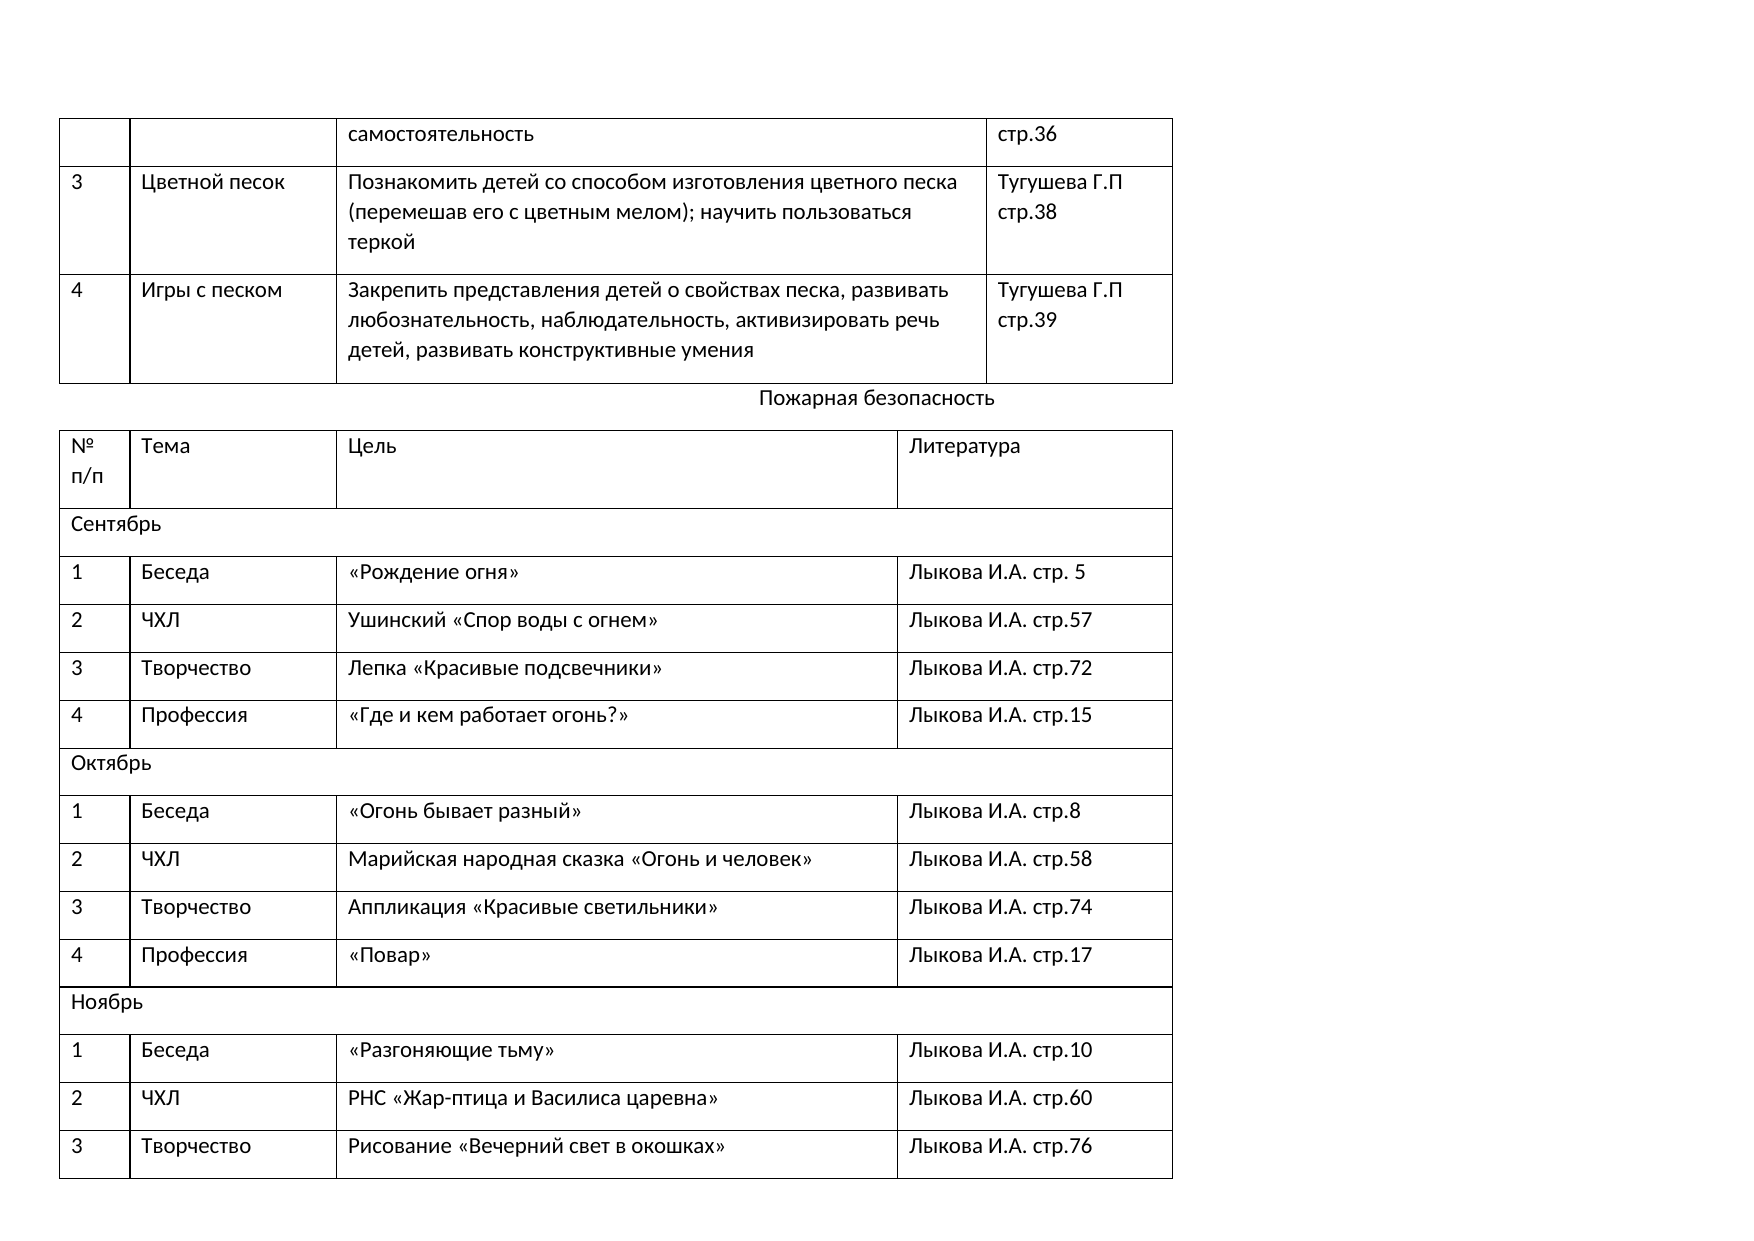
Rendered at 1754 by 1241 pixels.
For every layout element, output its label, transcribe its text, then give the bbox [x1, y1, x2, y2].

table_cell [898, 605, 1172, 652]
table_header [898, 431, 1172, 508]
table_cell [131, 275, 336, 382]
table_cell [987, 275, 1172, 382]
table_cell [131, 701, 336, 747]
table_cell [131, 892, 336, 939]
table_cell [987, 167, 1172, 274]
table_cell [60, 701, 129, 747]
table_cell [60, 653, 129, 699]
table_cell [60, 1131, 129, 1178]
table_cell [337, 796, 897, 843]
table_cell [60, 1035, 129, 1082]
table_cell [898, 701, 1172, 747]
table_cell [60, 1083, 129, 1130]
text Пожарная безопасность [59, 383, 1695, 411]
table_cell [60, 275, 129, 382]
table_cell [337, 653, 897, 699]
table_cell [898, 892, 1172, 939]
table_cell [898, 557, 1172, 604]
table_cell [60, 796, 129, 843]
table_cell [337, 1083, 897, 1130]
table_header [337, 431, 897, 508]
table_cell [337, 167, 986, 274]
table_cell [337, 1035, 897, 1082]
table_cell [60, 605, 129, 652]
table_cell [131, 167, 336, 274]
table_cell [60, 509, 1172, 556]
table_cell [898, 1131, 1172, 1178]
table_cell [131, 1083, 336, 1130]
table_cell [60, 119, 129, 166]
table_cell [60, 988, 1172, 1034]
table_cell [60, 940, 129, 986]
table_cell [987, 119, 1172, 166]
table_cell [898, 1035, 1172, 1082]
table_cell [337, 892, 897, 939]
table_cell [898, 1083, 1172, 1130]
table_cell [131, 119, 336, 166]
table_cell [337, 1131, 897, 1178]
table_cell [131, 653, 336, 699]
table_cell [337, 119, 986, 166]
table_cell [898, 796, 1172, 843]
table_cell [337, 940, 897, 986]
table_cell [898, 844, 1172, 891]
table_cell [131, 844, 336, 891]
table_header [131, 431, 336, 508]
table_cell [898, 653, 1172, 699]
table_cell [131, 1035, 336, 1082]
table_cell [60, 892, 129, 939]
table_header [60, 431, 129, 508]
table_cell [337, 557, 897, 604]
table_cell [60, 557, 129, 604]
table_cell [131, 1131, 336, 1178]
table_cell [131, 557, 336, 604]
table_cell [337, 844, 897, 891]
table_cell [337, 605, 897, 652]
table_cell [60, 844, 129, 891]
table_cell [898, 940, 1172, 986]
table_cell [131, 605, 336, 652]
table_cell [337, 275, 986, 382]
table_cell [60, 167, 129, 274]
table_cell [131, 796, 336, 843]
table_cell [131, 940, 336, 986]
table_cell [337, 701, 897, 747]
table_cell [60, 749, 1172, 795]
